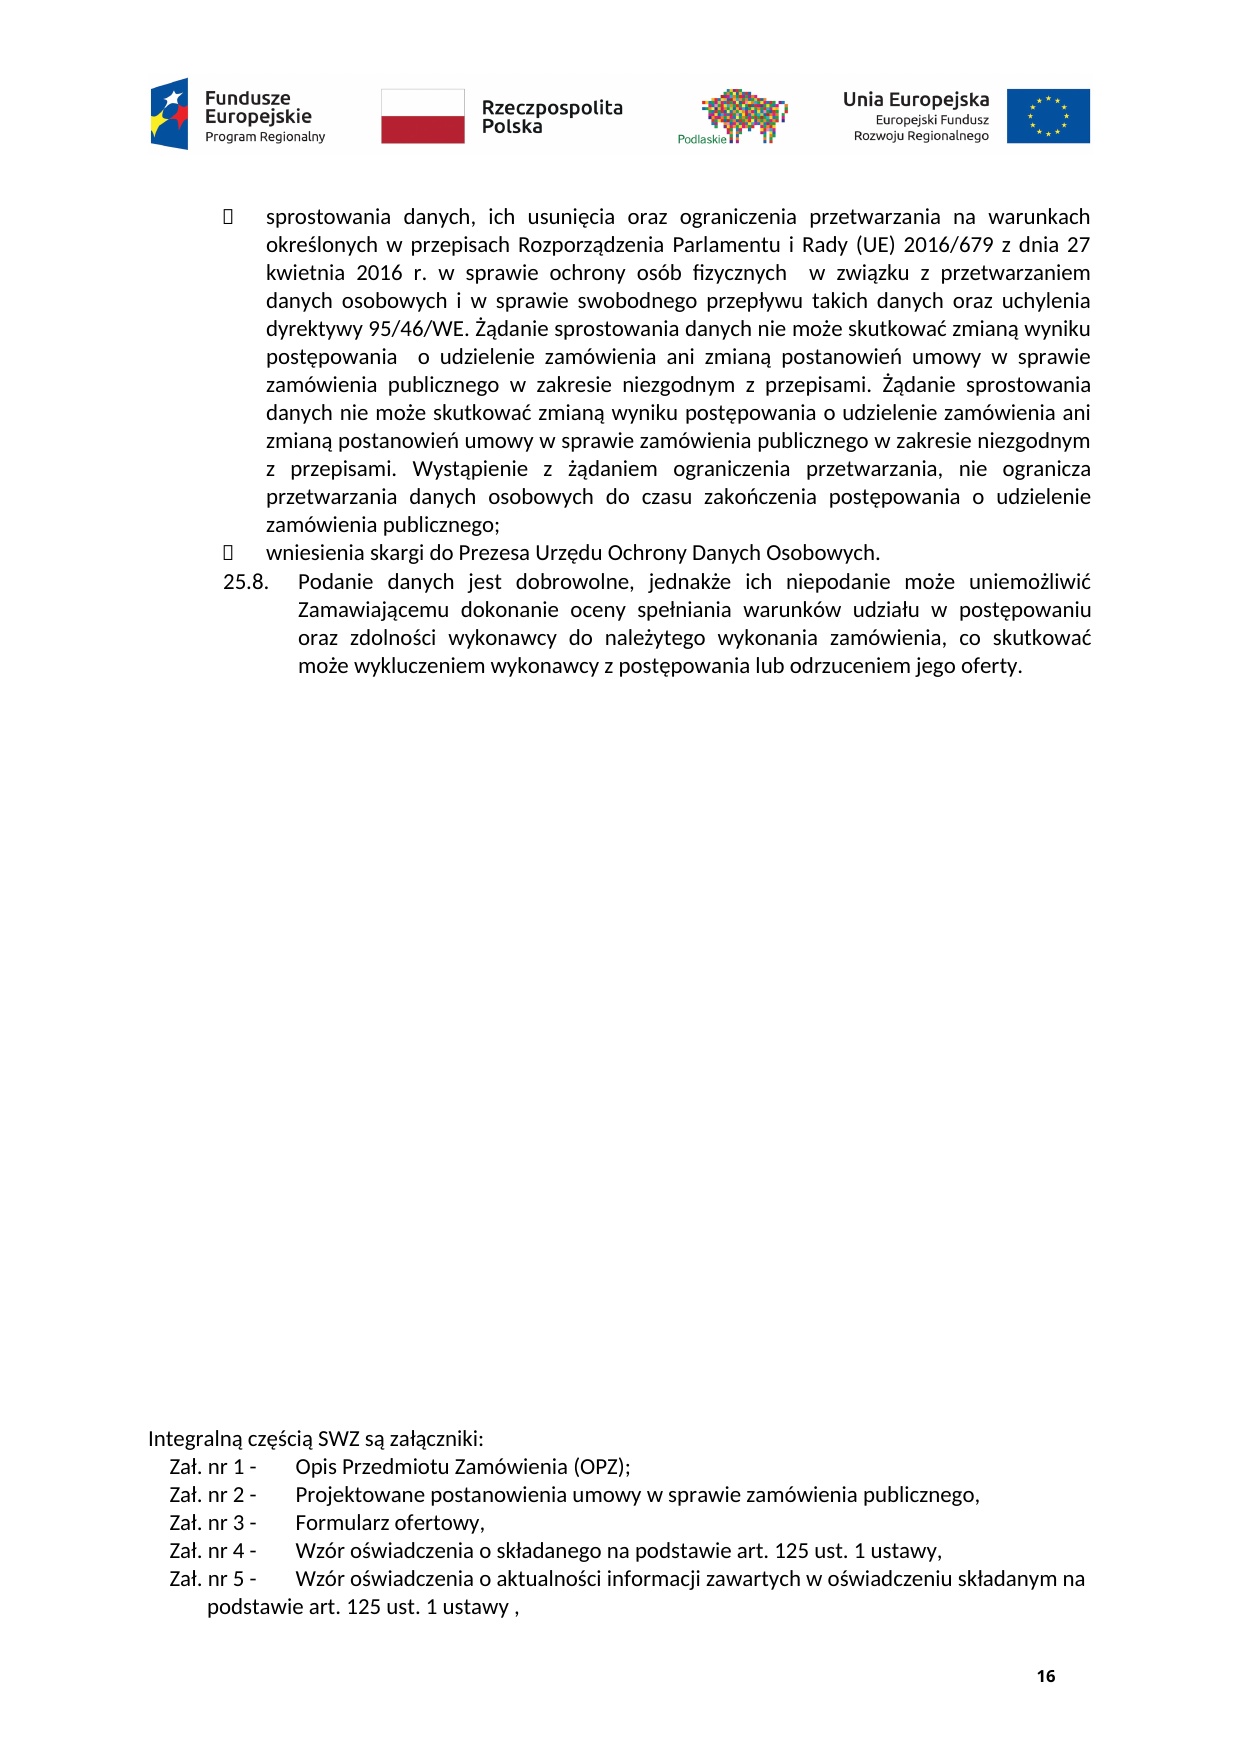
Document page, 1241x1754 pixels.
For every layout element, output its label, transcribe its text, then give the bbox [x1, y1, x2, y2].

list Wzór oświadczenia o aktualności informacji zawartych w oświadczeniu składanym na podstawie art. 125 ust. 1 ustawy , [169, 1564, 1128, 1620]
list Projektowane postanowienia umowy w sprawie zamówienia publicznego, [169, 1480, 1128, 1508]
picture [147, 73, 1094, 155]
text Integralną częścią SWZ są załączniki: [148, 1424, 1128, 1452]
list sprostowania danych, ich usunięcia oraz ograniczenia przetwarzania na warunkach określonych w przepisach Rozporządzenia Parlamentu i Rady (UE) 2016/679 z dnia 27 kwietnia 2016 r. w sprawie ochrony osób fizycznych w związku z przetwarzaniem danych osobowych i w sprawie swobodnego przepływu takich danych oraz uchylenia dyrektywy 95/46/WE. Żądanie sprostowania danych nie może skutkować zmianą wyniku postępowania o udzielenie zamówienia ani zmianą postanowień umowy w sprawie zamówienia publicznego w zakresie niezgodnym z przepisami. Żądanie sprostowania danych nie może skutkować zmianą wyniku postępowania o udzielenie zamówienia ani zmianą postanowień umowy w sprawie zamówienia publicznego w zakresie niezgodnym z przepisami. Wystąpienie z żądaniem ograniczenia przetwarzania, nie ogranicza przetwarzania danych osobowych do czasu zakończenia postępowania o udzielenie zamówienia publicznego; [222, 202, 1093, 538]
list Formularz ofertowy, [169, 1508, 1128, 1536]
list Wzór oświadczenia o składanego na podstawie art. 125 ust. 1 ustawy, [169, 1536, 1128, 1564]
list Opis Przedmiotu Zamówienia (OPZ); [169, 1452, 1128, 1480]
list Podanie danych jest dobrowolne, jednakże ich niepodanie może uniemożliwić Zamawiającemu dokonanie oceny spełniania warunków udziału w postępowaniu oraz zdolności wykonawcy do należytego wykonania zamówienia, co skutkować może wykluczeniem wykonawcy z postępowania lub odrzuceniem jego oferty. [223, 567, 1093, 679]
list wniesienia skargi do Prezesa Urzędu Ochrony Danych Osobowych. [222, 538, 1093, 567]
